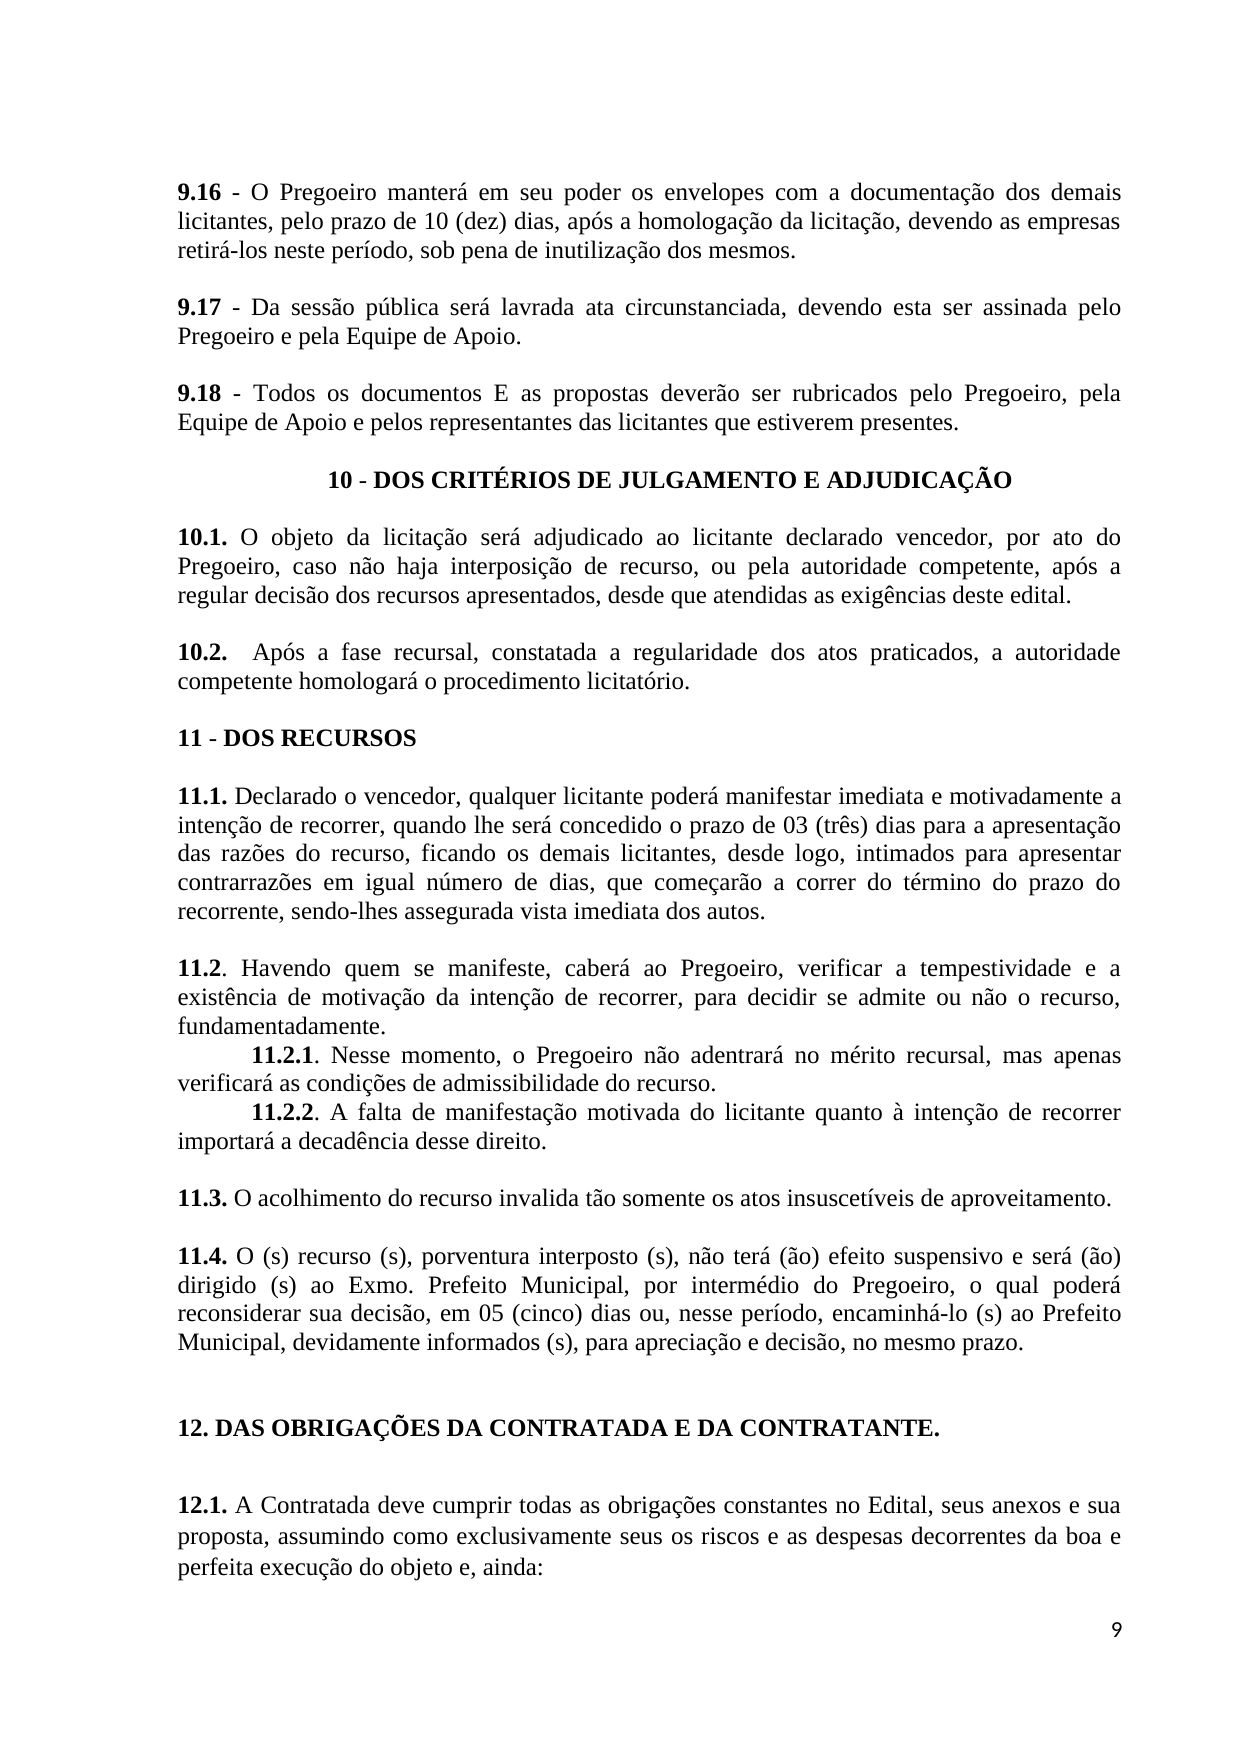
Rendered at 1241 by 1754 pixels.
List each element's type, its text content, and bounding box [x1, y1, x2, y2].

text 11.2.1. Nesse momento, o Pregoeiro não adentrará no mérito recursal, mas apenas verificará as condições de admissibilidade do recurso. [177, 1040, 1122, 1097]
text 11.3. O acolhimento do recurso invalida tão somente os atos insuscetíveis de aproveitamento. [177, 1183, 1122, 1212]
text 10.1. O objeto da licitação será adjudicado ao licitante declarado vencedor, por ato do Pregoeiro, caso não haja interposição de recurso, ou pela autoridade competente, após a regular decisão dos recursos apresentados, desde que atendidas as exigências deste edital. [177, 522, 1122, 608]
text 9.16 - O Pregoeiro manterá em seu poder os envelopes com a documentação dos demais licitantes, pelo prazo de 10 (dez) dias, após a homologação da licitação, devendo as empresas retirá-los neste período, sob pena de inutilização dos mesmos. [177, 177, 1122, 263]
text 12. DAS OBRIGAÇÕES DA CONTRATADA E DA CONTRATANTE. [177, 1413, 1122, 1442]
text 10 - DOS CRITÉRIOS DE JULGAMENTO E ADJUDICAÇÃO [177, 465, 1122, 493]
text 9.17 - Da sessão pública será lavrada ata circunstanciada, devendo esta ser assinada pelo Pregoeiro e pela Equipe de Apoio. [177, 292, 1122, 350]
text 11.4. O (s) recurso (s), porventura interposto (s), não terá (ão) efeito suspensivo e será (ão) dirigido (s) ao Exmo. Prefeito Municipal, por intermédio do Pregoeiro, o qual poderá reconsiderar sua decisão, em 05 (cinco) dias ou, nesse período, encaminhá-lo (s) ao Prefeito Municipal, devidamente informados (s), para apreciação e decisão, no mesmo prazo. [177, 1241, 1122, 1356]
text 11.2. Havendo quem se manifeste, caberá ao Pregoeiro, verificar a tempestividade e a existência de motivação da intenção de recorrer, para decidir se admite ou não o recurso, fundamentadamente. [177, 953, 1122, 1040]
text 11.2.2. A falta de manifestação motivada do licitante quanto à intenção de recorrer importará a decadência desse direito. [177, 1097, 1122, 1155]
text 10.2. Após a fase recursal, constatada a regularidade dos atos praticados, a autoridade competente homologará o procedimento licitatório. [177, 637, 1122, 695]
text 11 - DOS RECURSOS [177, 723, 1122, 752]
text 11.1. Declarado o vencedor, qualquer licitante poderá manifestar imediata e motivadamente a intenção de recorrer, quando lhe será concedido o prazo de 03 (três) dias para a apresentação das razões do recurso, ficando os demais licitantes, desde logo, intimados para apresentar contrarrazões em igual número de dias, que começarão a correr do término do prazo do recorrente, sendo-lhes assegurada vista imediata dos autos. [177, 781, 1122, 925]
text 12.1. A Contratada deve cumprir todas as obrigações constantes no Edital, seus anexos e sua proposta, assumindo como exclusivamente seus os riscos e as despesas decorrentes da boa e perfeita execução do objeto e, ainda: [177, 1490, 1122, 1581]
text 9.18 - Todos os documentos E as propostas deverão ser rubricados pelo Pregoeiro, pela Equipe de Apoio e pelos representantes das licitantes que estiverem presentes. [177, 378, 1122, 436]
